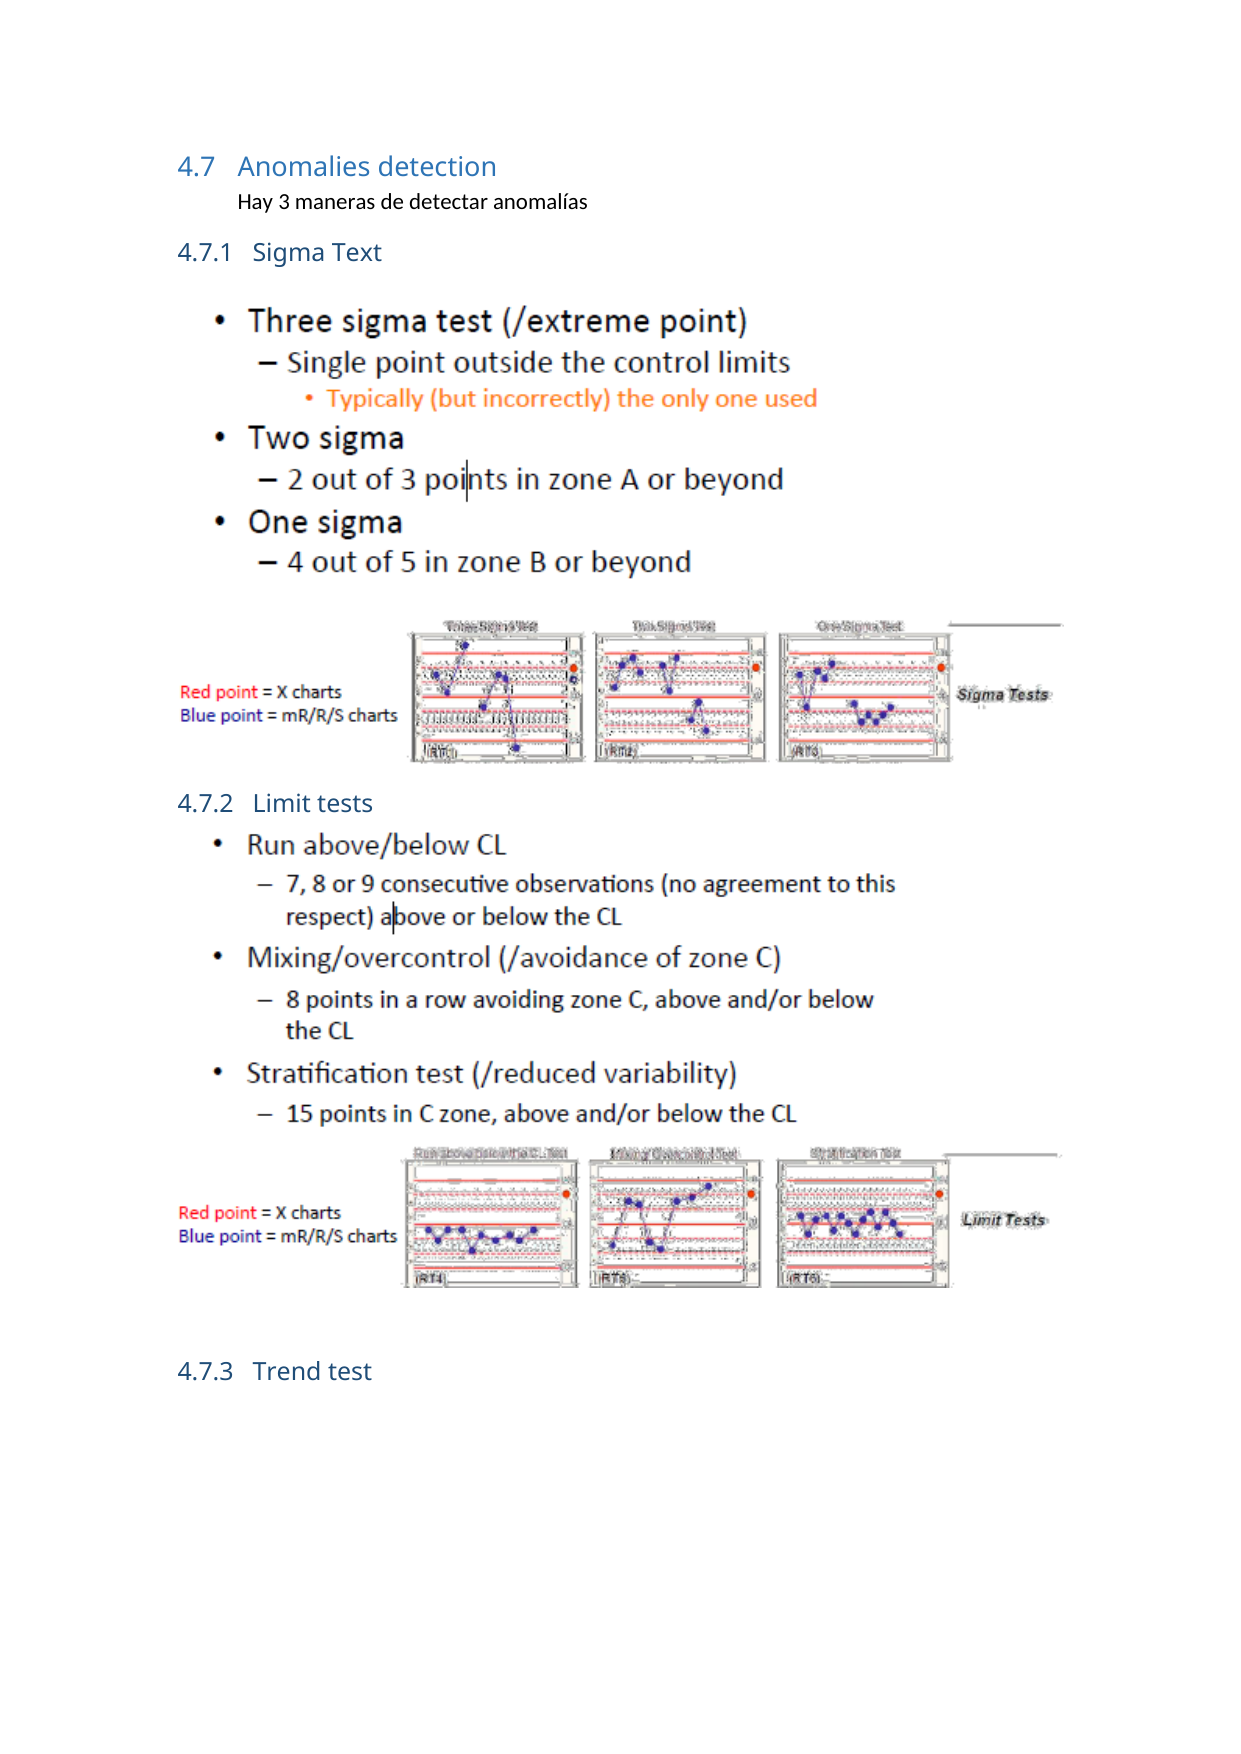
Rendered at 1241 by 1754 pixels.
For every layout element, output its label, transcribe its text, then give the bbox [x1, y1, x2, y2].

subtitle Limit tests [177, 786, 1063, 819]
text Hay 3 maneras de detectar anomalías [237, 187, 1063, 215]
subtitle Sigma Text [177, 234, 1063, 268]
subtitle Anomalies detection [177, 148, 1063, 184]
picture [177, 270, 1064, 767]
picture [177, 822, 1067, 1288]
subtitle Trend test [177, 1354, 1063, 1388]
